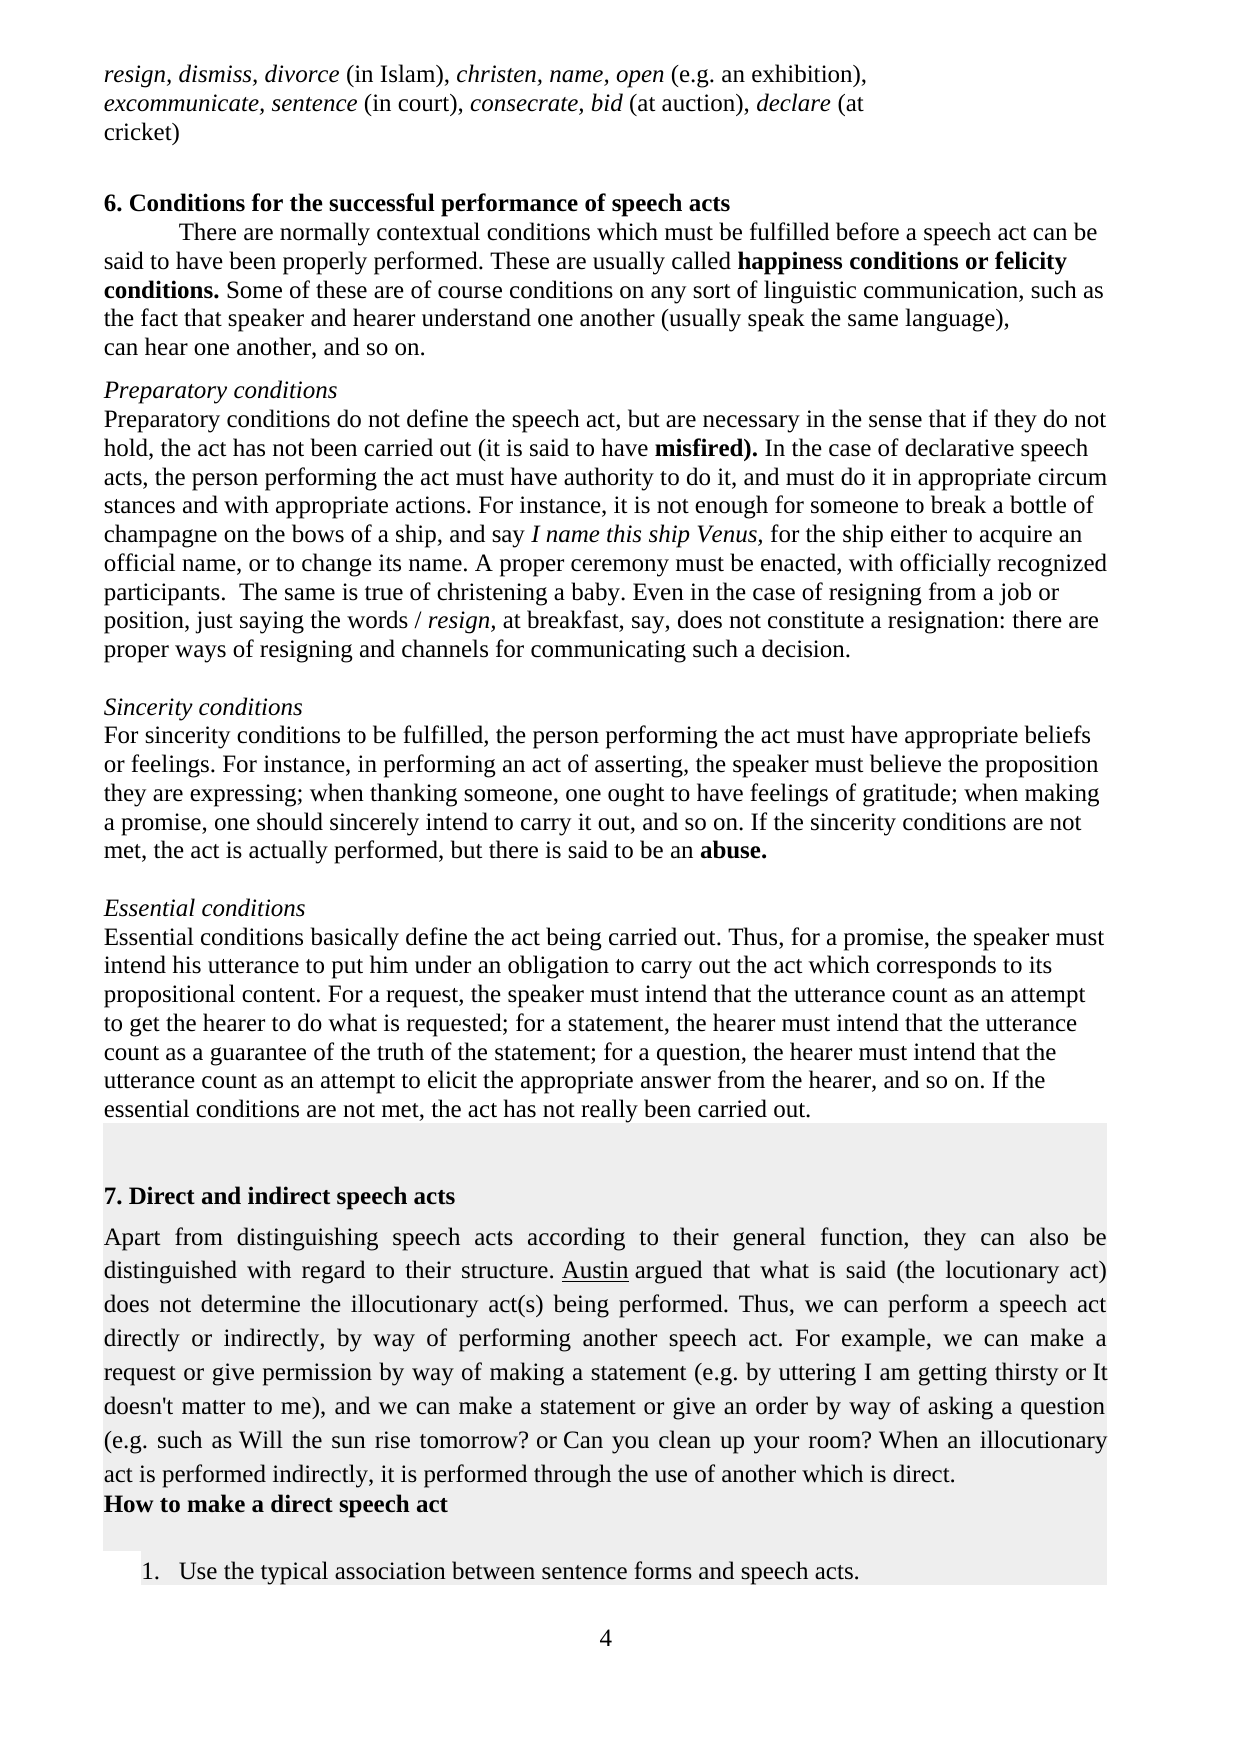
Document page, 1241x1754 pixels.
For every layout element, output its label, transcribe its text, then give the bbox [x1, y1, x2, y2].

text Preparatory conditions do not define the speech act, but are necessary in the sense that if they do not hold, the act has not been carried out (it is said to have misfired). In the case of declarative speech acts, the person performing the act must have authority to do it, and must do it in appropriate circum stances and with appropriate actions. For instance, it is not enough for someone to break a bottle of champagne on the bows of a ship, and say I name this ship Venus, for the ship either to acquire an official name, or to change its name. A proper ceremony must be enacted, with officially recognized participants. The same is true of christening a baby. Even in the case of resigning from a job or position, just saying the words / resign, at breakfast, say, does not constitute a resignation: there are proper ways of resigning and channels for communicating such a decision. [103, 404, 1107, 663]
subtitle How to make a direct speech act [103, 1487, 1107, 1551]
text excommunicate, sentence (in court), consecrate, bid (at auction), declare (at [103, 88, 1107, 117]
text Apart from distinguishing speech acts according to their general function, they can also be distinguished with regard to their structure. Austin argued that what is said (the locutionary act) does not determine the illocutionary act(s) being performed. Thus, we can perform a speech act directly or indirectly, by way of performing another speech act. For example, we can make a request or give permission by way of making a statement (e.g. by uttering I am getting thirsty or It doesn't matter to me), and we can make a statement or give an order by way of asking a question (e.g. such as Will the sun rise tomorrow? or Can you clean up your room? When an illocutionary act is performed indirectly, it is performed through the use of another which is direct. [103, 1217, 1107, 1487]
subtitle 7. Direct and indirect speech acts [103, 1176, 1107, 1209]
text 6. Conditions for the successful performance of speech acts [103, 188, 1107, 217]
text Preparatory conditions [103, 375, 1107, 404]
text cricket) [103, 117, 1107, 145]
text Essential conditions [103, 893, 1107, 922]
text can hear one another, and so on. [103, 332, 1107, 361]
text Essential conditions basically define the act being carried out. Thus, for a promise, the speaker must intend his utterance to put him under an obligation to carry out the act which corresponds to its propositional content. For a request, the speaker must intend that the utterance count as an attempt to get the hearer to do what is requested; for a statement, the hearer must intend that the utterance count as a guarantee of the truth of the statement; for a question, the hearer must intend that the utterance count as an attempt to elicit the appropriate answer from the hearer, and so on. If the essential conditions are not met, the act has not really been carried out. [103, 922, 1107, 1123]
text There are normally contextual conditions which must be fulfilled before a speech act can be said to have been properly performed. These are usually called happiness conditions or felicity conditions. Some of these are of course conditions on any sort of linguistic communication, such as the fact that speaker and hearer understand one another (usually speak the same language), [103, 217, 1107, 332]
list Use the typical association between sentence forms and speech acts. [141, 1551, 1107, 1585]
text Sincerity conditions [103, 692, 1107, 720]
text resign, dismiss, divorce (in Islam), christen, name, open (e.g. an exhibition), [103, 59, 1107, 88]
text For sincerity conditions to be fulfilled, the person performing the act must have appropriate beliefs or feelings. For instance, in performing an act of asserting, the speaker must believe the proposition they are expressing; when thanking someone, one ought to have feelings of gratitude; when making a promise, one should sincerely intend to carry it out, and so on. If the sincerity conditions are not met, the act is actually performed, but there is said to be an abuse. [103, 720, 1107, 864]
